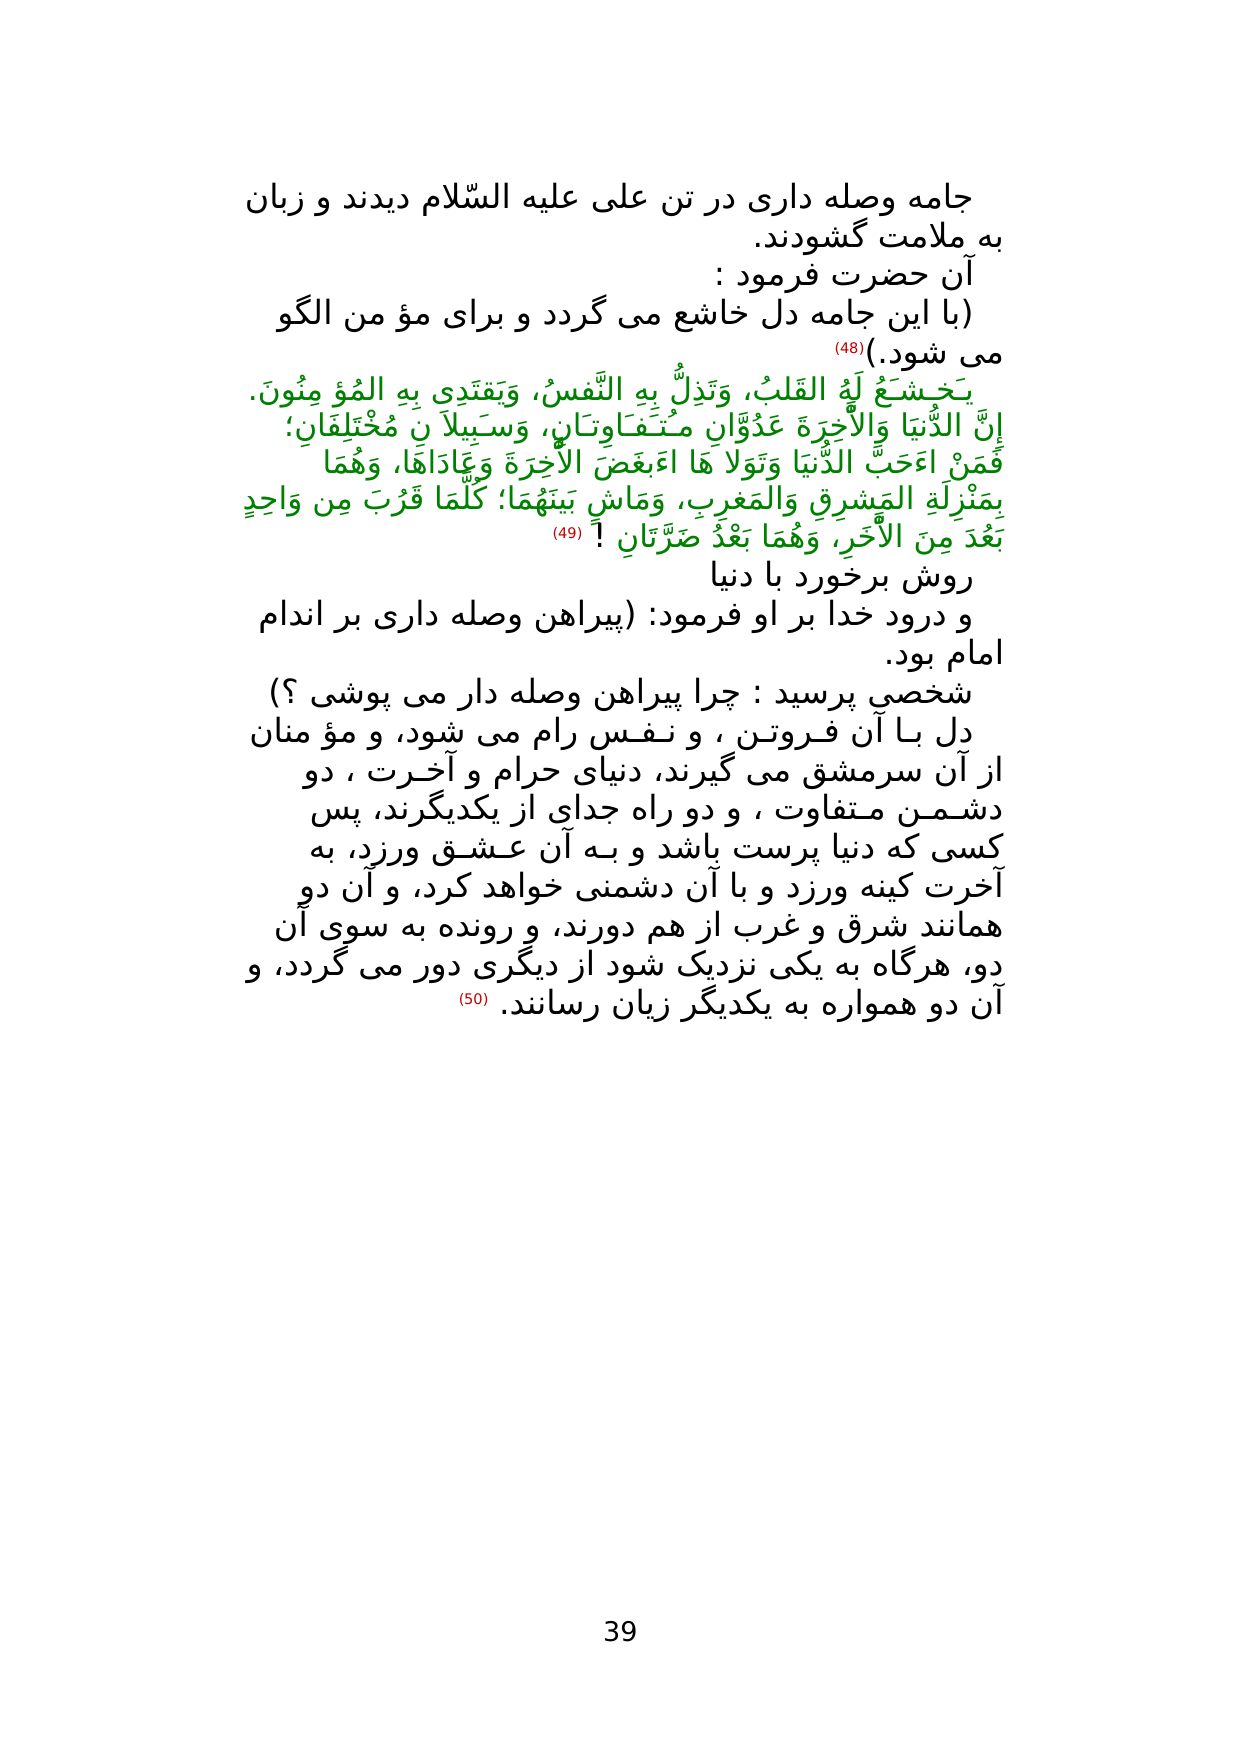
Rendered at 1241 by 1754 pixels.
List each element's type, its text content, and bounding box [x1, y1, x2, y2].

text (با این جامه دل خاشع می گردد و برای مؤ من الگو می شود.)(48) [236, 294, 1004, 371]
text یـَخـشـَعُ لَهُ القَلبُ، وَتَذِلُّ بِهِ النَّفسُ، وَیَقتَدِی بِهِ المُؤ مِنُونَ. إِنَّ الدُّنیَا وَالاَّْخِرَةَ عَدُوَّانِ مـُتـَفـَاوِتـَانِ، وَسـَبِیلاَ نِ مُخْتَلِفَانِ؛ فَمَنْ اءَحَبَّ الدُّنیَا وَتَوَلا هَا اءَبغَضَ الاَّْخِرَةَ وَعَادَاهَا، وَهُمَا بِمَنْزِلَةِ المَشرِقِ وَالمَغرِبِ، وَمَاشٍ بَینَهُمَا؛ کُلَّمَا قَرُبَ مِن وَاحِدٍ بَعُدَ مِنَ الاَّْخَرِ، وَهُمَا بَعْدُ ضَرَّتَانِ ! (49) [236, 371, 1004, 556]
text دل بـا آن فـروتـن ، و نـفـس رام می شود، و مؤ منان از آن سرمشق می گیرند، دنیای حرام و آخـرت ، دو دشـمـن مـتفاوت ، و دو راه جدای از یکدیگرند، پس کسی که دنیا پرست باشد و بـه آن عـشـق ورزد، به آخرت کینه ورزد و با آن دشمنی خواهد کرد، و آن دو همانند شرق و غرب از هم دورند، و رونده به سوی آن دو، هرگاه به یکی نزدیک شود از دیگری دور می گردد، و آن دو همواره به یکدیگر زیان رسانند. (50) [236, 711, 1004, 1022]
text جامه وصله داری در تن علی علیه السّلام دیدند و زبان به ملامت گشودند. [236, 177, 1004, 255]
text شخصی پرسید : چرا پیراهن وصله دار می پوشی ؟) [236, 672, 1004, 711]
text روش برخورد با دنیا [236, 556, 1004, 594]
text آن حضرت فرمود : [236, 255, 1004, 294]
text و درود خدا بر او فرمود: (پیراهن وصله داری بر اندام امام بود. [236, 594, 1004, 672]
